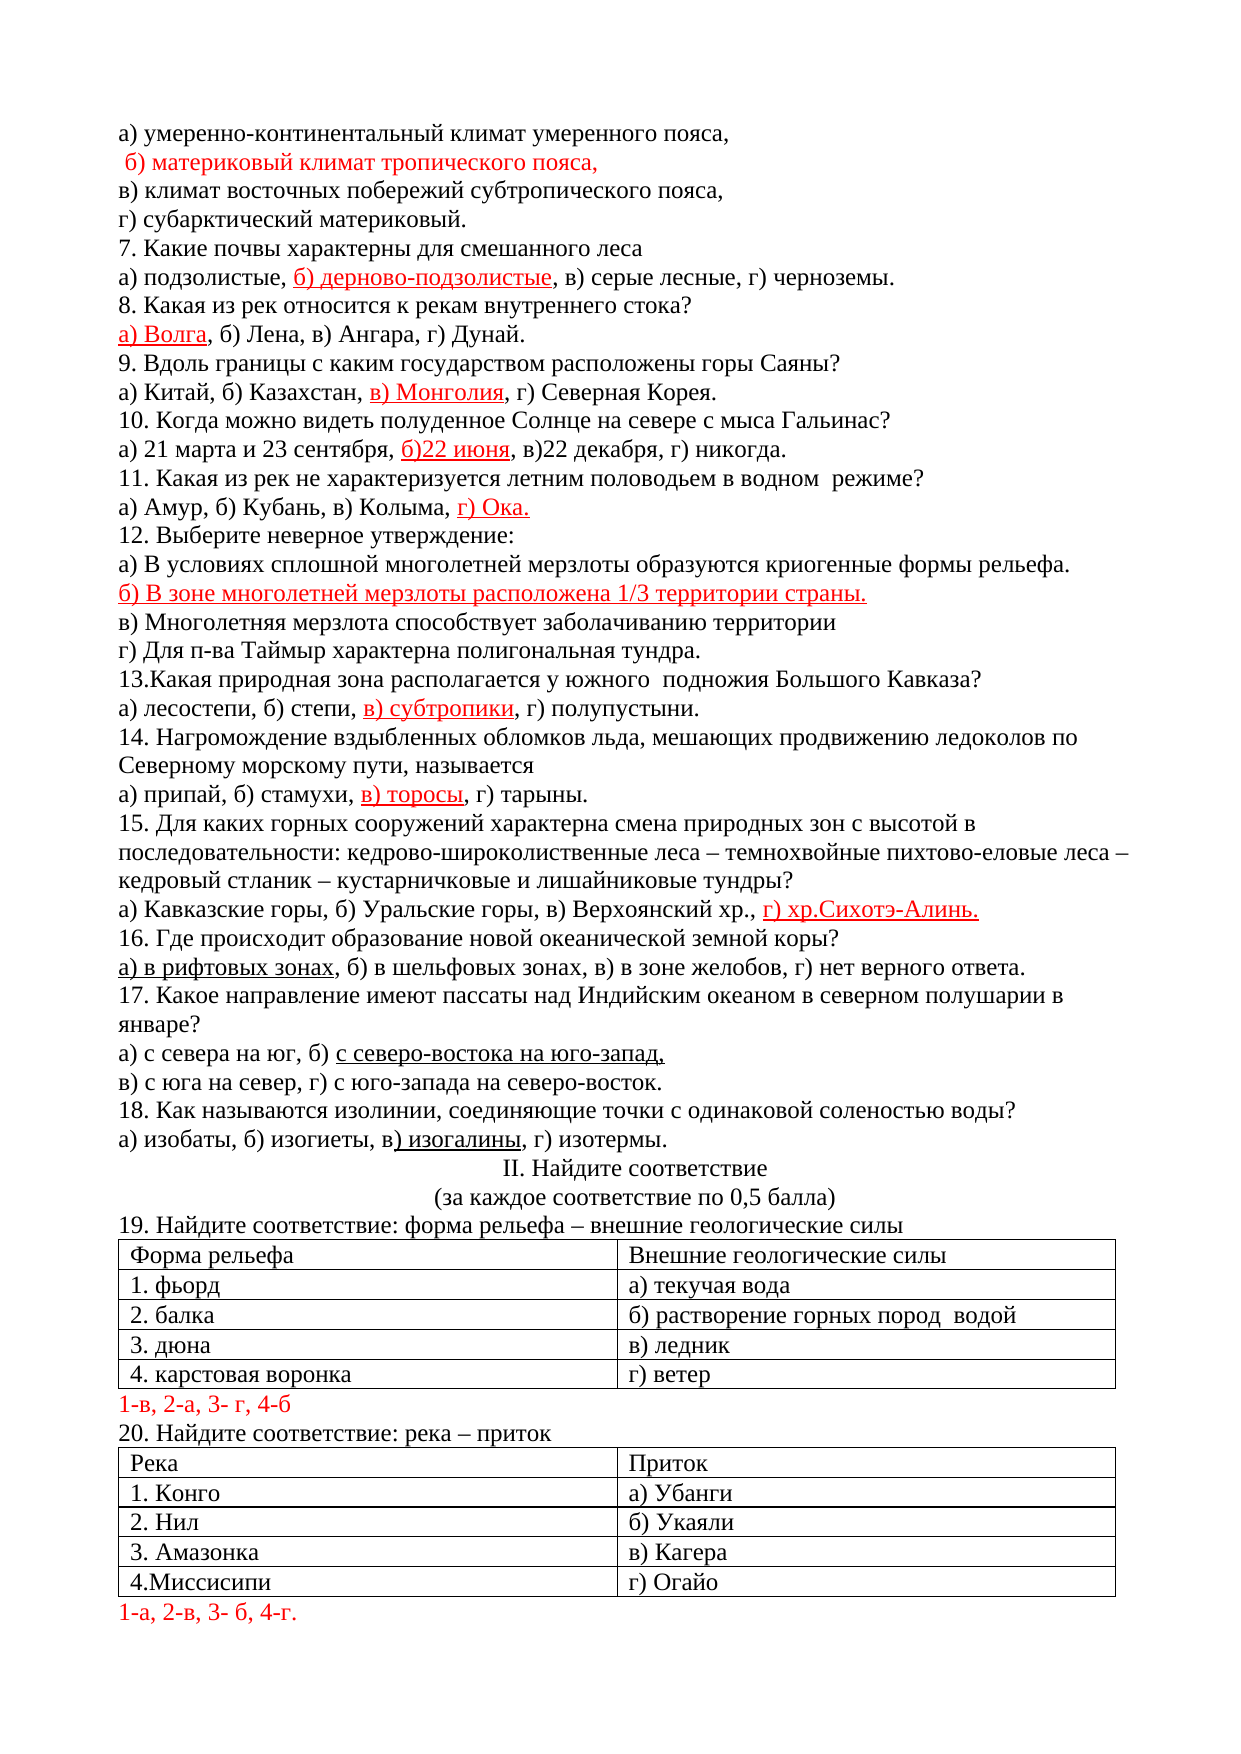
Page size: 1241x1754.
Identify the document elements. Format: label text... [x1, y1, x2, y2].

table_header Приток [618, 1448, 1115, 1477]
table_cell 1. фьорд [119, 1270, 617, 1299]
text II. Найдите соответствие [118, 1153, 1152, 1182]
text а) В условиях сплошной многолетней мерзлоты образуются криогенные формы рельефа. [118, 549, 1152, 578]
table_cell 3. дюна [119, 1330, 617, 1358]
text а) Амур, б) Кубань, в) Колыма, г) Ока. [118, 492, 1152, 521]
table_cell а) текучая вода [618, 1270, 1115, 1299]
table_cell в) Кагера [618, 1537, 1115, 1566]
text в) Многолетняя мерзлота способствует заболачиванию территории [118, 607, 1152, 636]
text 13.Какая природная зона располагается у южного подножия Большого Кавказа? [118, 664, 1152, 693]
text г) Для п-ва Таймыр характерна полигональная тундра. [118, 636, 1152, 664]
text 8. Какая из рек относится к рекам внутреннего стока? [118, 291, 1152, 319]
text г) субарктический материковый. [118, 204, 1152, 233]
text 12. Выберите неверное утверждение: [118, 521, 1152, 549]
text (за каждое соответствие по 0,5 балла) [118, 1182, 1152, 1211]
text а) умеренно-континентальный климат умеренного пояса, [118, 118, 1152, 147]
text 19. Найдите соответствие: форма рельефа – внешние геологические силы [118, 1211, 1152, 1239]
table_cell 4. карстовая воронка [119, 1360, 617, 1388]
table_cell б) Укаяли [618, 1508, 1115, 1536]
text в) с юга на север, г) с юго-запада на северо-восток. [118, 1067, 1152, 1096]
table_header Внешние геологические силы [618, 1240, 1115, 1269]
table_cell г) Огайо [618, 1567, 1115, 1596]
text 20. Найдите соответствие: река – приток [118, 1418, 1152, 1447]
text а) подзолистые, б) дерново-подзолистые, в) серые лесные, г) черноземы. [118, 262, 1152, 291]
text 17. Какое направление имеют пассаты над Индийским океаном в северном полушарии в январе? [118, 981, 1152, 1038]
text 14. Нагромождение вздыбленных обломков льда, мешающих продвижению ледоколов по Северному морскому пути, называется [118, 722, 1152, 779]
text 15. Для каких горных сооружений характерна смена природных зон с высотой в последовательности: кедрово-широколиственные леса – темнохвойные пихтово-еловые леса – кедровый стланик – кустарничковые и лишайниковые тундры? [118, 808, 1152, 894]
text 7. Какие почвы характерны для смешанного леса [118, 233, 1152, 262]
text 11. Какая из рек не характеризуется летним половодьем в водном режиме? [118, 463, 1152, 492]
text а) припай, б) стамухи, в) торосы, г) тарыны. [118, 779, 1152, 808]
text а) изобаты, б) изогиеты, в) изогалины, г) изотермы. [118, 1124, 1152, 1153]
text 1-в, 2-а, 3- г, 4-б [118, 1389, 1152, 1418]
table_cell 1. Конго [119, 1478, 617, 1506]
text а) Китай, б) Казахстан, в) Монголия, г) Северная Корея. [118, 377, 1152, 406]
text в) климат восточных побережий субтропического пояса, [118, 176, 1152, 204]
text 10. Когда можно видеть полуденное Солнце на севере с мыса Гальинас? [118, 406, 1152, 434]
table_cell а) Убанги [618, 1478, 1115, 1506]
text а) лесостепи, б) степи, в) субтропики, г) полупустыни. [118, 693, 1152, 722]
text б) В зоне многолетней мерзлоты расположена 1/3 территории страны. [118, 578, 1152, 607]
text а) в рифтовых зонах, б) в шельфовых зонах, в) в зоне желобов, г) нет верного ответа. [118, 952, 1152, 981]
text а) Волга, б) Лена, в) Ангара, г) Дунай. [118, 319, 1152, 348]
text а) Кавказские горы, б) Уральские горы, в) Верхоянский хр., г) хр.Сихотэ-Алинь. [118, 894, 1152, 923]
table_cell 2. балка [119, 1300, 617, 1329]
table_cell б) растворение горных пород водой [618, 1300, 1115, 1329]
text б) материковый климат тропического пояса, [118, 147, 1152, 176]
text а) с севера на юг, б) с северо-востока на юго-запад, [118, 1038, 1152, 1067]
table_cell г) ветер [618, 1360, 1115, 1388]
text 18. Как называются изолинии, соединяющие точки с одинаковой соленостью воды? [118, 1096, 1152, 1124]
table_header Река [119, 1448, 617, 1477]
table_cell в) ледник [618, 1330, 1115, 1358]
table_cell 2. Нил [119, 1508, 617, 1536]
table_cell 4.Миссисипи [119, 1567, 617, 1596]
table_header Форма рельефа [119, 1240, 617, 1269]
text а) 21 марта и 23 сентября, б)22 июня, в)22 декабря, г) никогда. [118, 434, 1152, 463]
text 1-а, 2-в, 3- б, 4-г. [118, 1597, 1152, 1626]
text 9. Вдоль границы с каким государством расположены горы Саяны? [118, 348, 1152, 377]
table_cell 3. Амазонка [119, 1537, 617, 1566]
text 16. Где происходит образование новой океанической земной коры? [118, 923, 1152, 952]
